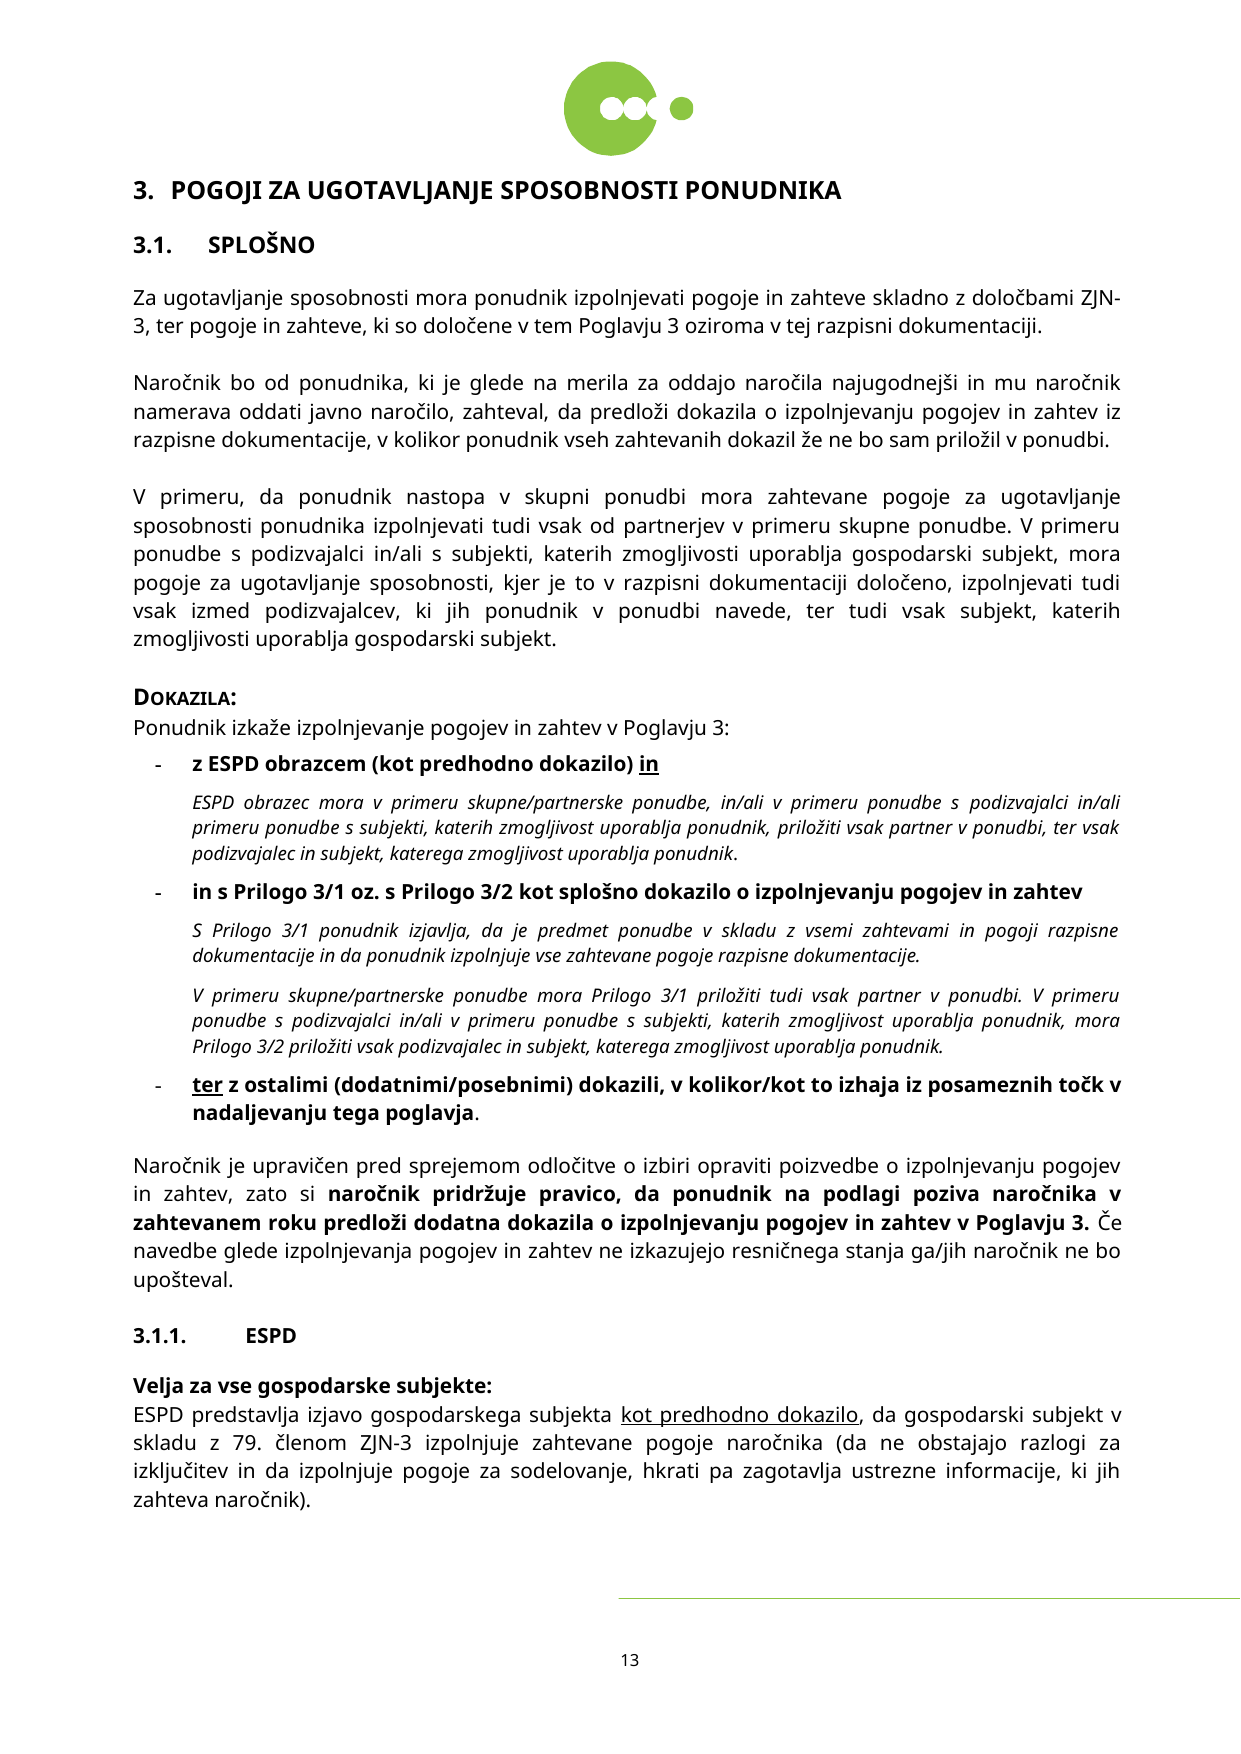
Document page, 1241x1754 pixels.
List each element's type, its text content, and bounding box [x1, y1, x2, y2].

text Velja za vse gospodarske subjekte: [133, 1371, 1122, 1400]
text S Prilogo 3/1 ponudnik izjavlja, da je predmet ponudbe v skladu z vsemi zahtevami in pogoji razpisne dokumentacije in da ponudnik izpolnjuje vse zahtevane pogoje razpisne dokumentacije. [192, 917, 1122, 968]
list POGOJI ZA UGOTAVLJANJE SPOSOBNOSTI PONUDNIKA [133, 172, 1122, 207]
list in s Prilogo 3/1 oz. s Prilogo 3/2 kot splošno dokazilo o izpolnjevanju pogojev in zahtev [154, 877, 1122, 906]
text V primeru skupne/partnerske ponudbe mora Prilogo 3/1 priložiti tudi vsak partner v ponudbi. V primeru ponudbe s podizvajalci in/ali v primeru ponudbe s subjekti, katerih zmogljivost uporablja ponudnik, mora Prilogo 3/2 priložiti vsak podizvajalec in subjekt, katerega zmogljivost uporablja ponudnik. [192, 982, 1122, 1059]
text V primeru, da ponudnik nastopa v skupni ponudbi mora zahtevane pogoje za ugotavljanje sposobnosti ponudnika izpolnjevati tudi vsak od partnerjev v primeru skupne ponudbe. V primeru ponudbe s podizvajalci in/ali s subjekti, katerih zmogljivosti uporablja gospodarski subjekt, mora pogoje za ugotavljanje sposobnosti, kjer je to v razpisni dokumentaciji določeno, izpolnjevati tudi vsak izmed podizvajalcev, ki jih ponudnik v ponudbi navede, ter tudi vsak subjekt, katerih zmogljivosti uporablja gospodarski subjekt. [133, 482, 1122, 653]
text Dokazila: [133, 681, 1122, 713]
text ESPD predstavlja izjavo gospodarskega subjekta kot predhodno dokazilo, da gospodarski subjekt v skladu z 79. členom ZJN-3 izpolnjuje zahtevane pogoje naročnika (da ne obstajajo razlogi za izključitev in da izpolnjuje pogoje za sodelovanje, hkrati pa zagotavlja ustrezne informacije, ki jih zahteva naročnik). [133, 1400, 1122, 1513]
text Ponudnik izkaže izpolnjevanje pogojev in zahtev v Poglavju 3: [133, 713, 1122, 741]
text ESPD obrazec mora v primeru skupne/partnerske ponudbe, in/ali v primeru ponudbe s podizvajalci in/ali primeru ponudbe s subjekti, katerih zmogljivost uporablja ponudnik, priložiti vsak partner v ponudbi, ter vsak podizvajalec in subjekt, katerega zmogljivost uporablja ponudnik. [192, 789, 1122, 866]
list ter z ostalimi (dodatnimi/posebnimi) dokazili, v kolikor/kot to izhaja iz posameznih točk v nadaljevanju tega poglavja. [154, 1070, 1122, 1127]
list z ESPD obrazcem (kot predhodno dokazilo) in [154, 749, 1122, 778]
list ESPD [133, 1322, 1122, 1350]
text Naročnik je upravičen pred sprejemom odločitve o izbiri opraviti poizvedbe o izpolnjevanju pogojev in zahtev, zato si naročnik pridržuje pravico, da ponudnik na podlagi poziva naročnika v zahtevanem roku predloži dodatna dokazila o izpolnjevanju pogojev in zahtev v Poglavju 3. Če navedbe glede izpolnjevanja pogojev in zahtev ne izkazujejo resničnega stanja ga/jih naročnik ne bo upošteval. [133, 1151, 1122, 1293]
list SPLOŠNO [133, 229, 1122, 261]
text Naročnik bo od ponudnika, ki je glede na merila za oddajo naročila najugodnejši in mu naročnik namerava oddati javno naročilo, zahteval, da predloži dokazila o izpolnjevanju pogojev in zahtev iz razpisne dokumentacije, v kolikor ponudnik vseh zahtevanih dokazil že ne bo sam priložil v ponudbi. [133, 368, 1122, 454]
text Za ugotavljanje sposobnosti mora ponudnik izpolnjevati pogoje in zahteve skladno z določbami ZJN-3, ter pogoje in zahteve, ki so določene v tem Poglavju 3 oziroma v tej razpisni dokumentaciji. [133, 283, 1122, 340]
